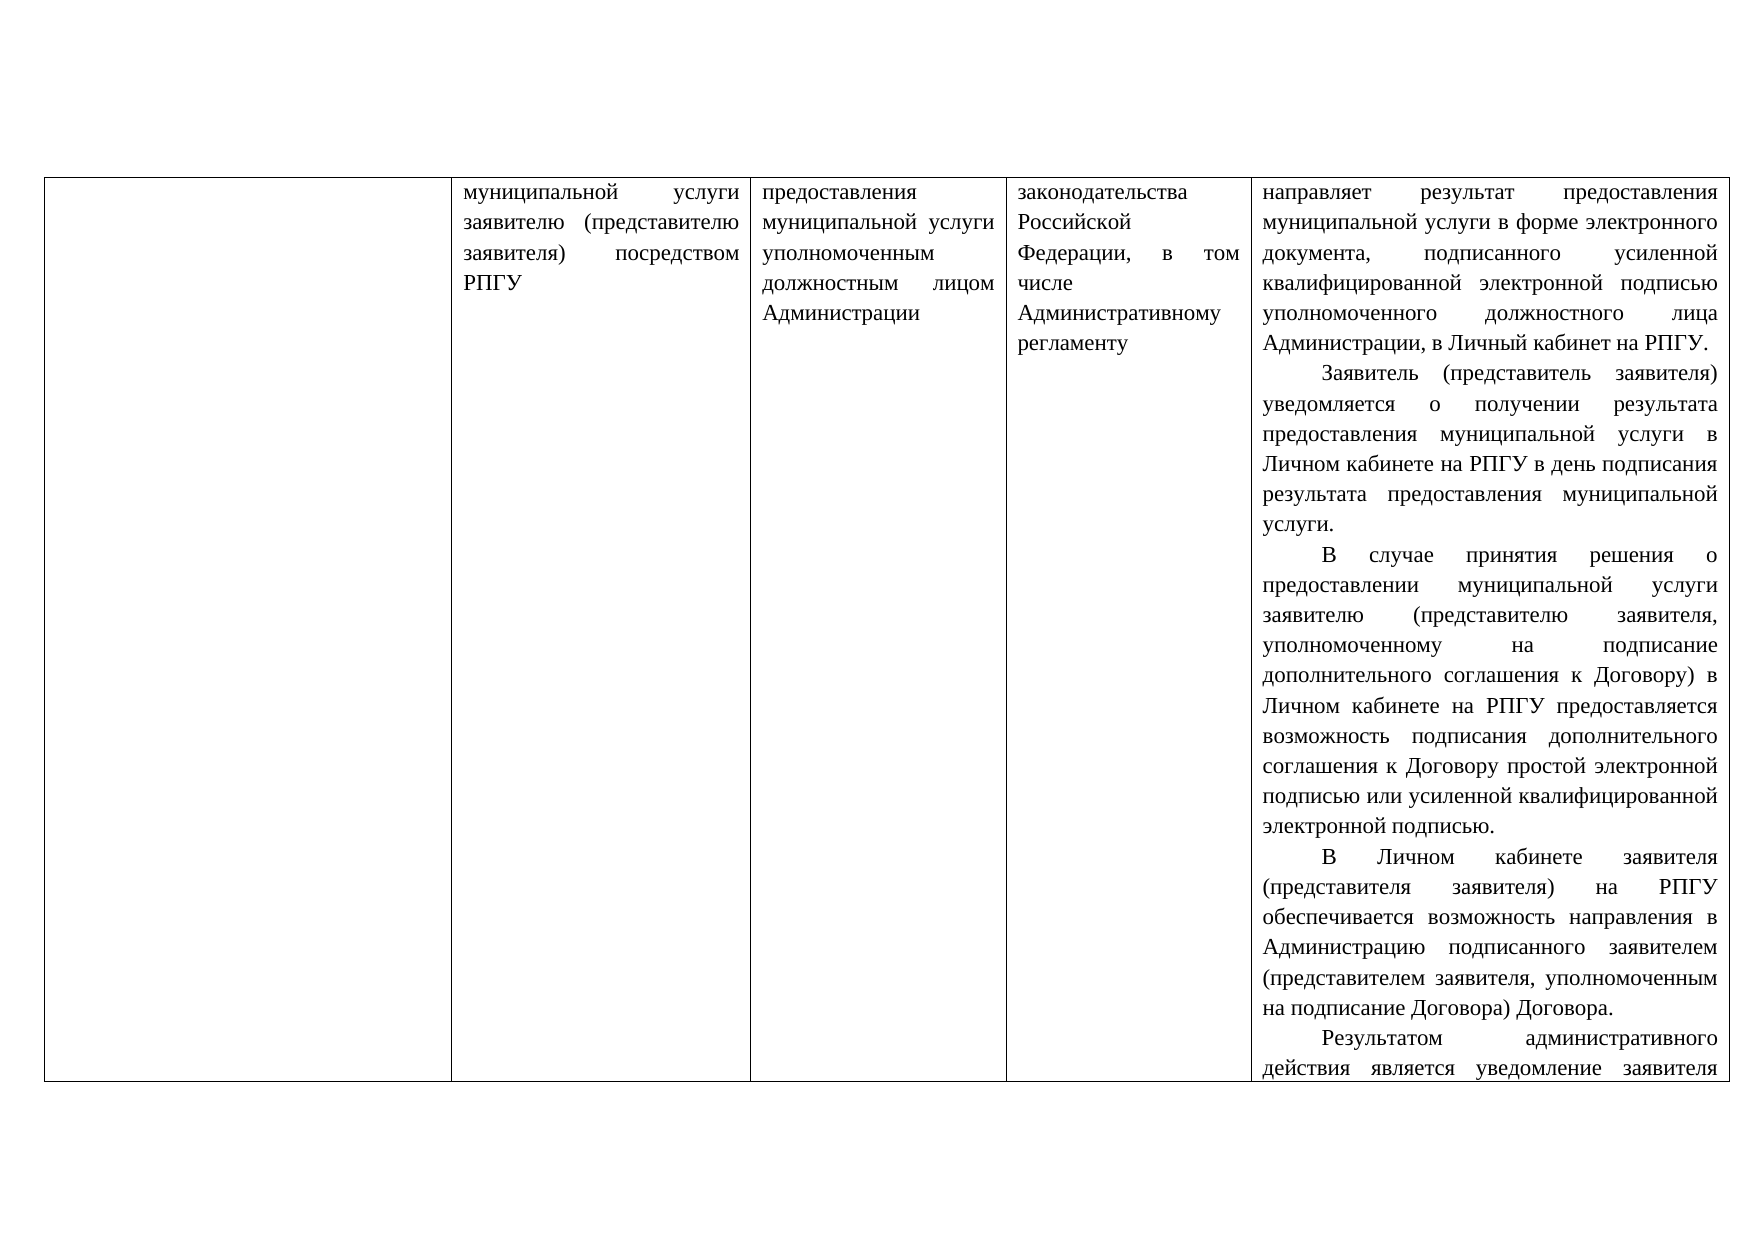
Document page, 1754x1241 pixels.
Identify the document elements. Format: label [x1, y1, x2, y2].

table_cell [45, 178, 451, 1081]
table_cell [751, 178, 1006, 1081]
table_cell [1007, 178, 1251, 1081]
table_cell [452, 178, 750, 1081]
table_cell [1252, 178, 1729, 1081]
